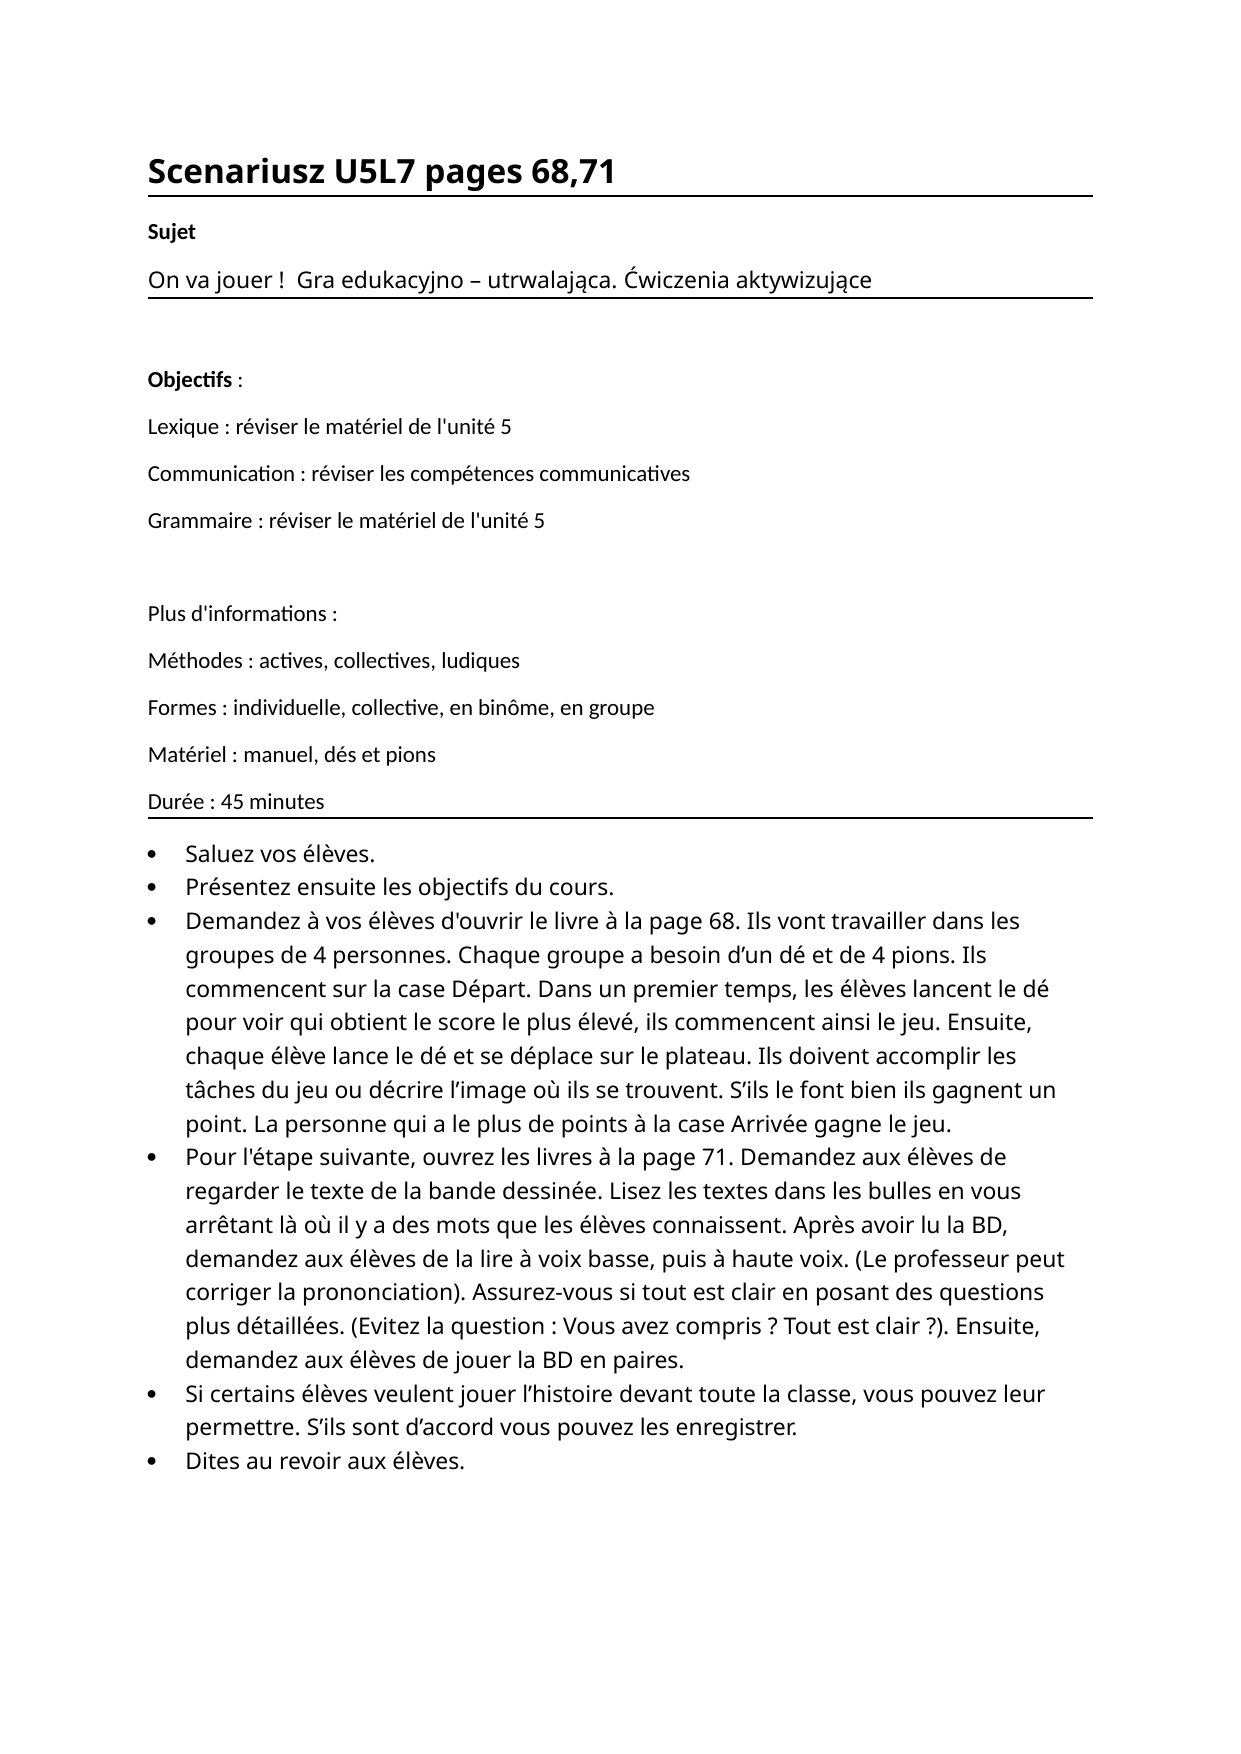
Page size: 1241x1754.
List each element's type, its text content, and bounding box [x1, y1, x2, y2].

text Formes : individuelle, collective, en binôme, en groupe [148, 693, 1093, 721]
list Si certains élèves veulent jouer l’histoire devant toute la classe, vous pouvez leur permettre. S’ils sont d’accord vous pouvez les enregistrer. [148, 1377, 1093, 1442]
list Présentez ensuite les objectifs du cours. [148, 871, 1093, 902]
text Plus d'informations : [148, 599, 1093, 627]
text On va jouer ! Gra edukacyjno – utrwalająca. Ćwiczenia aktywizujące [148, 264, 1093, 297]
list Dites au revoir aux élèves. [148, 1445, 1093, 1476]
text Matériel : manuel, dés et pions [148, 740, 1093, 768]
text Objectifs : [148, 365, 1093, 393]
text Grammaire : réviser le matériel de l'unité 5 [148, 506, 1093, 534]
list Demandez à vos élèves d'ouvrir le livre à la page 68. Ils vont travailler dans les groupes de 4 personnes. Chaque groupe a besoin d’un dé et de 4 pions. Ils commencent sur la case Départ. Dans un premier temps, les élèves lancent le dé pour voir qui obtient le score le plus élevé, ils commencent ainsi le jeu. Ensuite, chaque élève lance le dé et se déplace sur le plateau. Ils doivent accomplir les tâches du jeu ou décrire l’image où ils se trouvent. S’ils le font bien ils gagnent un point. La personne qui a le plus de points à la case Arrivée gagne le jeu. [148, 905, 1093, 1139]
text Lexique : réviser le matériel de l'unité 5 [148, 412, 1093, 440]
list Saluez vos élèves. [148, 837, 1093, 869]
text Scenariusz U5L7 pages 68,71 [148, 148, 1093, 195]
text Durée : 45 minutes [148, 787, 1093, 817]
text Sujet [148, 217, 1093, 245]
text Communication : réviser les compétences communicatives [148, 459, 1093, 487]
list Pour l'étape suivante, ouvrez les livres à la page 71. Demandez aux élèves de regarder le texte de la bande dessinée. Lisez les textes dans les bulles en vous arrêtant là où il y a des mots que les élèves connaissent. Après avoir lu la BD, demandez aux élèves de la lire à voix basse, puis à haute voix. (Le professeur peut corriger la prononciation). Assurez-vous si tout est clair en posant des questions plus détaillées. (Evitez la question : Vous avez compris ? Tout est clair ?). Ensuite, demandez aux élèves de jouer la BD en paires. [148, 1141, 1093, 1375]
text Méthodes : actives, collectives, ludiques [148, 646, 1093, 674]
